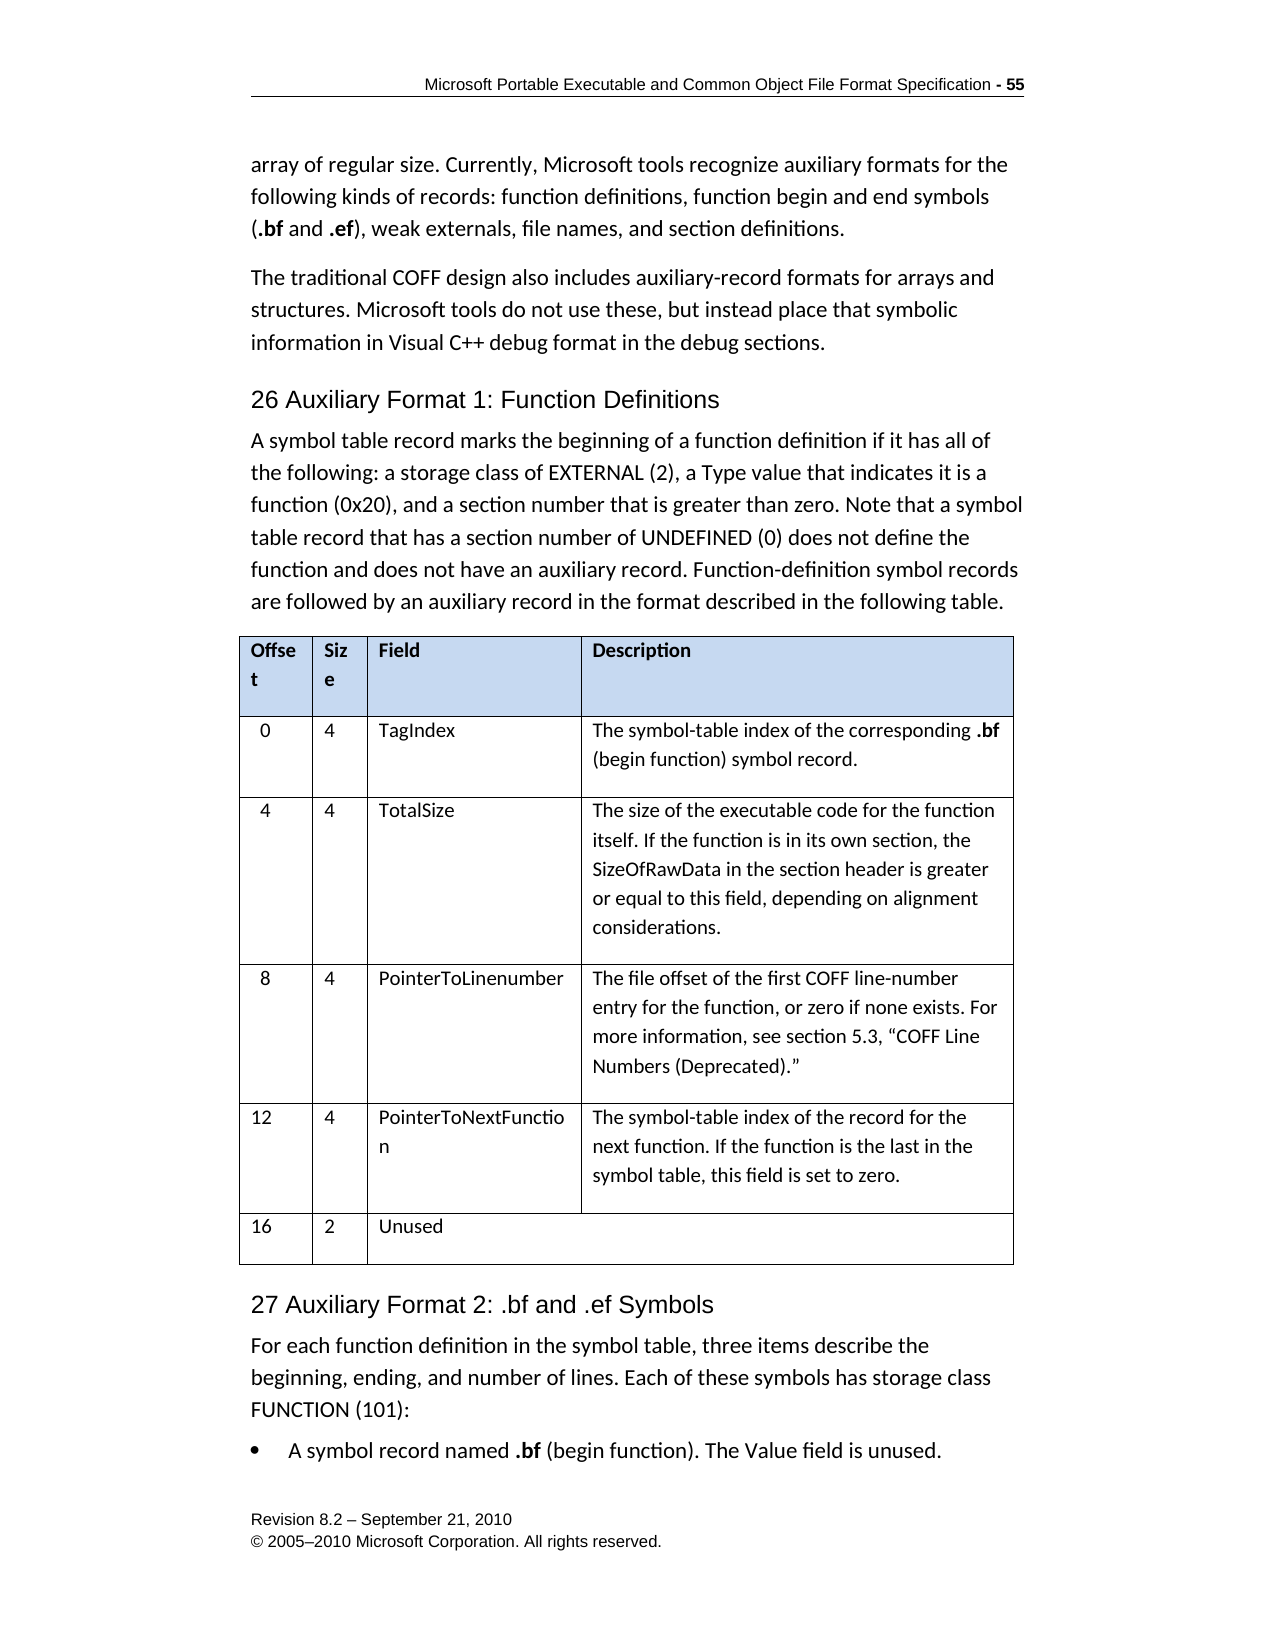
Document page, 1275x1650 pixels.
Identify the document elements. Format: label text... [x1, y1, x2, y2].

text A symbol table record marks the beginning of a function definition if it has all of the following: a storage class of EXTERNAL (2), a Type value that indicates it is a function (0x20), and a section number that is greater than zero. Note that a symbol table record that has a section number of UNDEFINED (0) does not define the function and does not have an auxiliary record. Function-definition symbol records are followed by an auxiliary record in the format described in the following table. [251, 426, 1024, 615]
text For each function definition in the symbol table, three items describe the beginning, ending, and number of lines. Each of these symbols has storage class FUNCTION (101): [251, 1331, 1024, 1423]
table_cell The file offset of the first COFF line-number entry for the function, or zero if none exists. For more information, see section 5.3, “COFF Line Numbers (Deprecated).” [582, 965, 1013, 1103]
list A symbol record named .bf (begin function). The Value field is unused. [251, 1436, 1024, 1464]
table_cell 4 [313, 717, 367, 797]
table_cell 4 [313, 1104, 367, 1212]
table_header Size [313, 637, 367, 716]
table_header Field [368, 637, 581, 716]
table_cell 4 [313, 798, 367, 964]
table_cell The symbol-table index of the corresponding .bf (begin function) symbol record. [582, 717, 1013, 797]
table_cell 4 [313, 965, 367, 1103]
table_cell 12 [240, 1104, 312, 1212]
table_cell The size of the executable code for the function itself. If the function is in its own section, the SizeOfRawData in the section header is greater or equal to this field, depending on alignment considerations. [582, 798, 1013, 964]
table_cell TagIndex [368, 717, 581, 797]
table_cell 2 [313, 1214, 367, 1264]
text The traditional COFF design also includes auxiliary-record formats for arrays and structures. Microsoft tools do not use these, but instead place that symbolic information in Visual C++ debug format in the debug sections. [251, 263, 1024, 356]
table_cell PointerToLinenumber [368, 965, 581, 1103]
table_cell 16 [240, 1214, 312, 1264]
table_header Offset [240, 637, 312, 716]
table_cell The symbol-table index of the record for the next function. If the function is the last in the symbol table, this field is set to zero. [582, 1104, 1013, 1212]
table_cell TotalSize [368, 798, 581, 964]
table_header Description [582, 637, 1013, 716]
table_cell Unused [368, 1214, 1013, 1264]
subtitle Auxiliary Format 2: .bf and .ef Symbols [251, 1290, 1024, 1318]
table_cell 8 [240, 965, 312, 1103]
table_cell 0 [240, 717, 312, 797]
table_cell PointerToNextFunction [368, 1104, 581, 1212]
subtitle Auxiliary Format 1: Function Definitions [251, 385, 1024, 413]
table_cell 4 [240, 798, 312, 964]
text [251, 150, 1024, 242]
